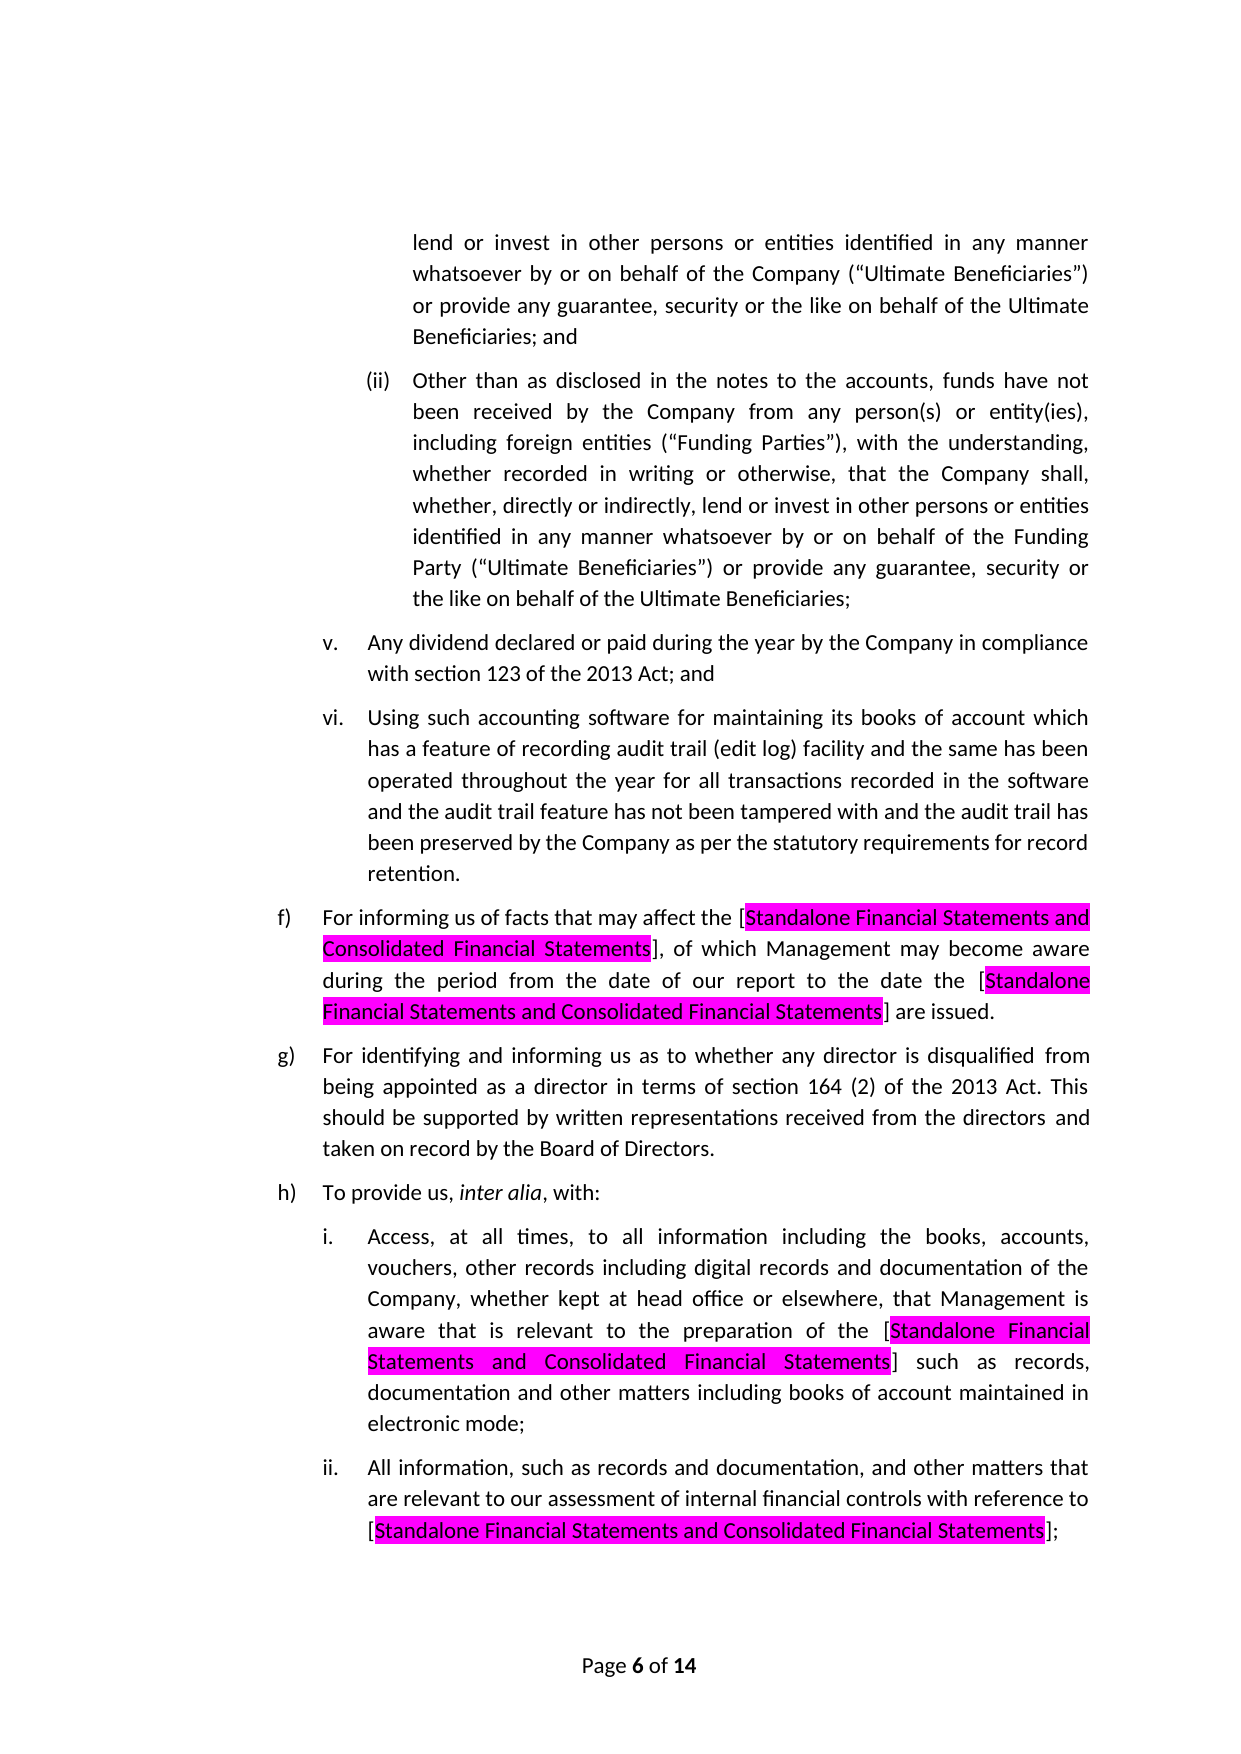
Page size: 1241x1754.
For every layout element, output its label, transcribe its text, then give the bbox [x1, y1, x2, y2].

list For informing us of facts that may affect the [Standalone Financial Statements and Consolidated Financial Statements], of which Management may become aware during the period from the date of our report to the date the [Standalone Financial Statements and Consolidated Financial Statements] are issued. [277, 900, 1090, 1025]
list To provide us, inter alia, with: [277, 1175, 1090, 1206]
list Any dividend declared or paid during the year by the Company in compliance with section 123 of the 2013 Act; and [322, 625, 1090, 687]
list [322, 225, 1090, 350]
list Using such accounting software for maintaining its books of account which has a feature of recording audit trail (edit log) facility and the same has been operated throughout the year for all transactions recorded in the software and the audit trail feature has not been tampered with and the audit trail has been preserved by the Company as per the statutory requirements for record retention. [322, 700, 1090, 887]
list For identifying and informing us as to whether any director is disqualified from being appointed as a director in terms of section 164 (2) of the 2013 Act. This should be supported by written representations received from the directors and taken on record by the Board of Directors. [277, 1037, 1090, 1162]
list (ii) Other than as disclosed in the notes to the accounts, funds have not been received by the Company from any person(s) or entity(ies), including foreign entities (“Funding Parties”), with the understanding, whether recorded in writing or otherwise, that the Company shall, whether, directly or indirectly, lend or invest in other persons or entities identified in any manner whatsoever by or on behalf of the Funding Party (“Ultimate Beneficiaries”) or provide any guarantee, security or the like on behalf of the Ultimate Beneficiaries; [322, 362, 1090, 612]
list All information, such as records and documentation, and other matters that are relevant to our assessment of internal financial controls with reference to [Standalone Financial Statements and Consolidated Financial Statements]; [322, 1450, 1090, 1544]
list Access, at all times, to all information including the books, accounts, vouchers, other records including digital records and documentation of the Company, whether kept at head office or elsewhere, that Management is aware that is relevant to the preparation of the [Standalone Financial Statements and Consolidated Financial Statements] such as records, documentation and other matters including books of account maintained in electronic mode; [322, 1219, 1090, 1437]
